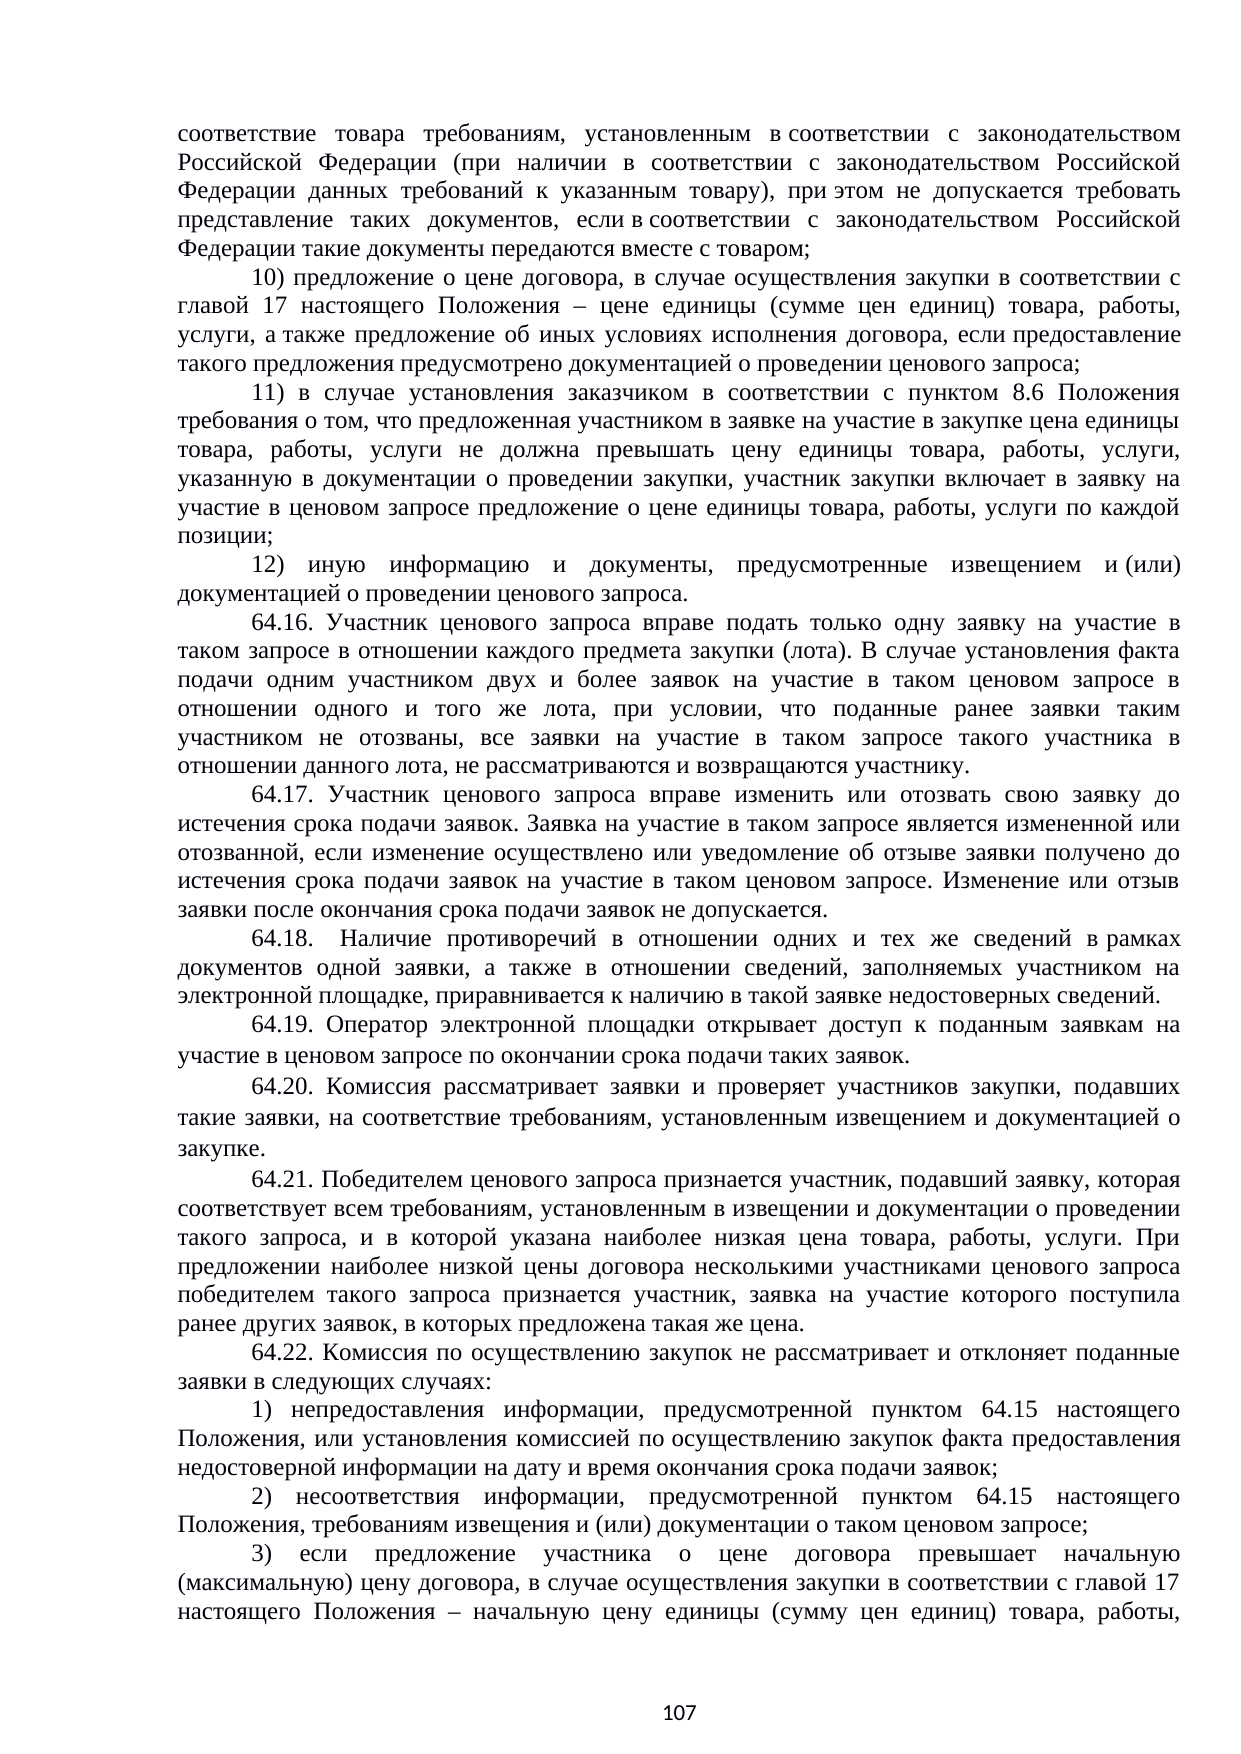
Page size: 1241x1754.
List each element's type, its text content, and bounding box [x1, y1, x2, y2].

text 12) иную информацию и документы, предусмотренные извещением и (или) документацией о проведении ценового запроса. [177, 549, 1181, 607]
text 64.18. Наличие противоречий в отношении одних и тех же сведений в рамках документов одной заявки, а также в отношении сведений, заполняемых участником на электронной площадке, приравнивается к наличию в такой заявке недостоверных сведений. [177, 923, 1181, 1009]
text 64.22. Комиссия по осуществлению закупок не рассматривает и отклоняет поданные заявки в следующих случаях: [177, 1337, 1181, 1394]
text 2) несоответствия информации, предусмотренной пунктом 64.15 настоящего Положения, требованиям извещения и (или) документации о таком ценовом запросе; [177, 1481, 1181, 1538]
text 64.21. Победителем ценового запроса признается участник, подавший заявку, которая соответствует всем требованиям, установленным в извещении и документации о проведении такого запроса, и в которой указана наиболее низкая цена товара, работы, услуги. При предложении наиболее низкой цены договора несколькими участниками ценового запроса победителем такого запроса признается участник, заявка на участие которого поступила ранее других заявок, в которых предложена такая же цена. [177, 1164, 1181, 1337]
text 10) предложение о цене договора, в случае осуществления закупки в соответствии с главой 17 настоящего Положения – цене единицы (сумме цен единиц) товара, работы, услуги, а также предложение об иных условиях исполнения договора, если предоставление такого предложения предусмотрено документацией о проведении ценового запроса; [177, 262, 1181, 377]
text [177, 118, 1181, 262]
text 1) непредоставления информации, предусмотренной пунктом 64.15 настоящего Положения, или установления комиссией по осуществлению закупок факта предоставления недостоверной информации на дату и время окончания срока подачи заявок; [177, 1394, 1181, 1481]
text 64.19. Оператор электронной площадки открывает доступ к поданным заявкам на участие в ценовом запросе по окончании срока подачи таких заявок. [177, 1009, 1181, 1069]
text 64.17. Участник ценового запроса вправе изменить или отозвать свою заявку до истечения срока подачи заявок. Заявка на участие в таком запросе является измененной или отозванной, если изменение осуществлено или уведомление об отзыве заявки получено до истечения срока подачи заявок на участие в таком ценовом запросе. Изменение или отзыв заявки после окончания срока подачи заявок не допускается. [177, 779, 1181, 923]
text 11) в случае установления заказчиком в соответствии с пунктом 8.6 Положения требования о том, что предложенная участником в заявке на участие в закупке цена единицы товара, работы, услуги не должна превышать цену единицы товара, работы, услуги, указанную в документации о проведении закупки, участник закупки включает в заявку на участие в ценовом запросе предложение о цене единицы товара, работы, услуги по каждой позиции; [177, 377, 1181, 549]
text 64.20. Комиссия рассматривает заявки и проверяет участников закупки, подавших такие заявки, на соответствие требованиям, установленным извещением и документацией о закупке. [177, 1071, 1181, 1162]
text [177, 1538, 1181, 1624]
text 64.16. Участник ценового запроса вправе подать только одну заявку на участие в таком запросе в отношении каждого предмета закупки (лота). В случае установления факта подачи одним участником двух и более заявок на участие в таком ценовом запросе в отношении одного и того же лота, при условии, что поданные ранее заявки таким участником не отозваны, все заявки на участие в таком запросе такого участника в отношении данного лота, не рассматриваются и возвращаются участнику. [177, 607, 1181, 779]
